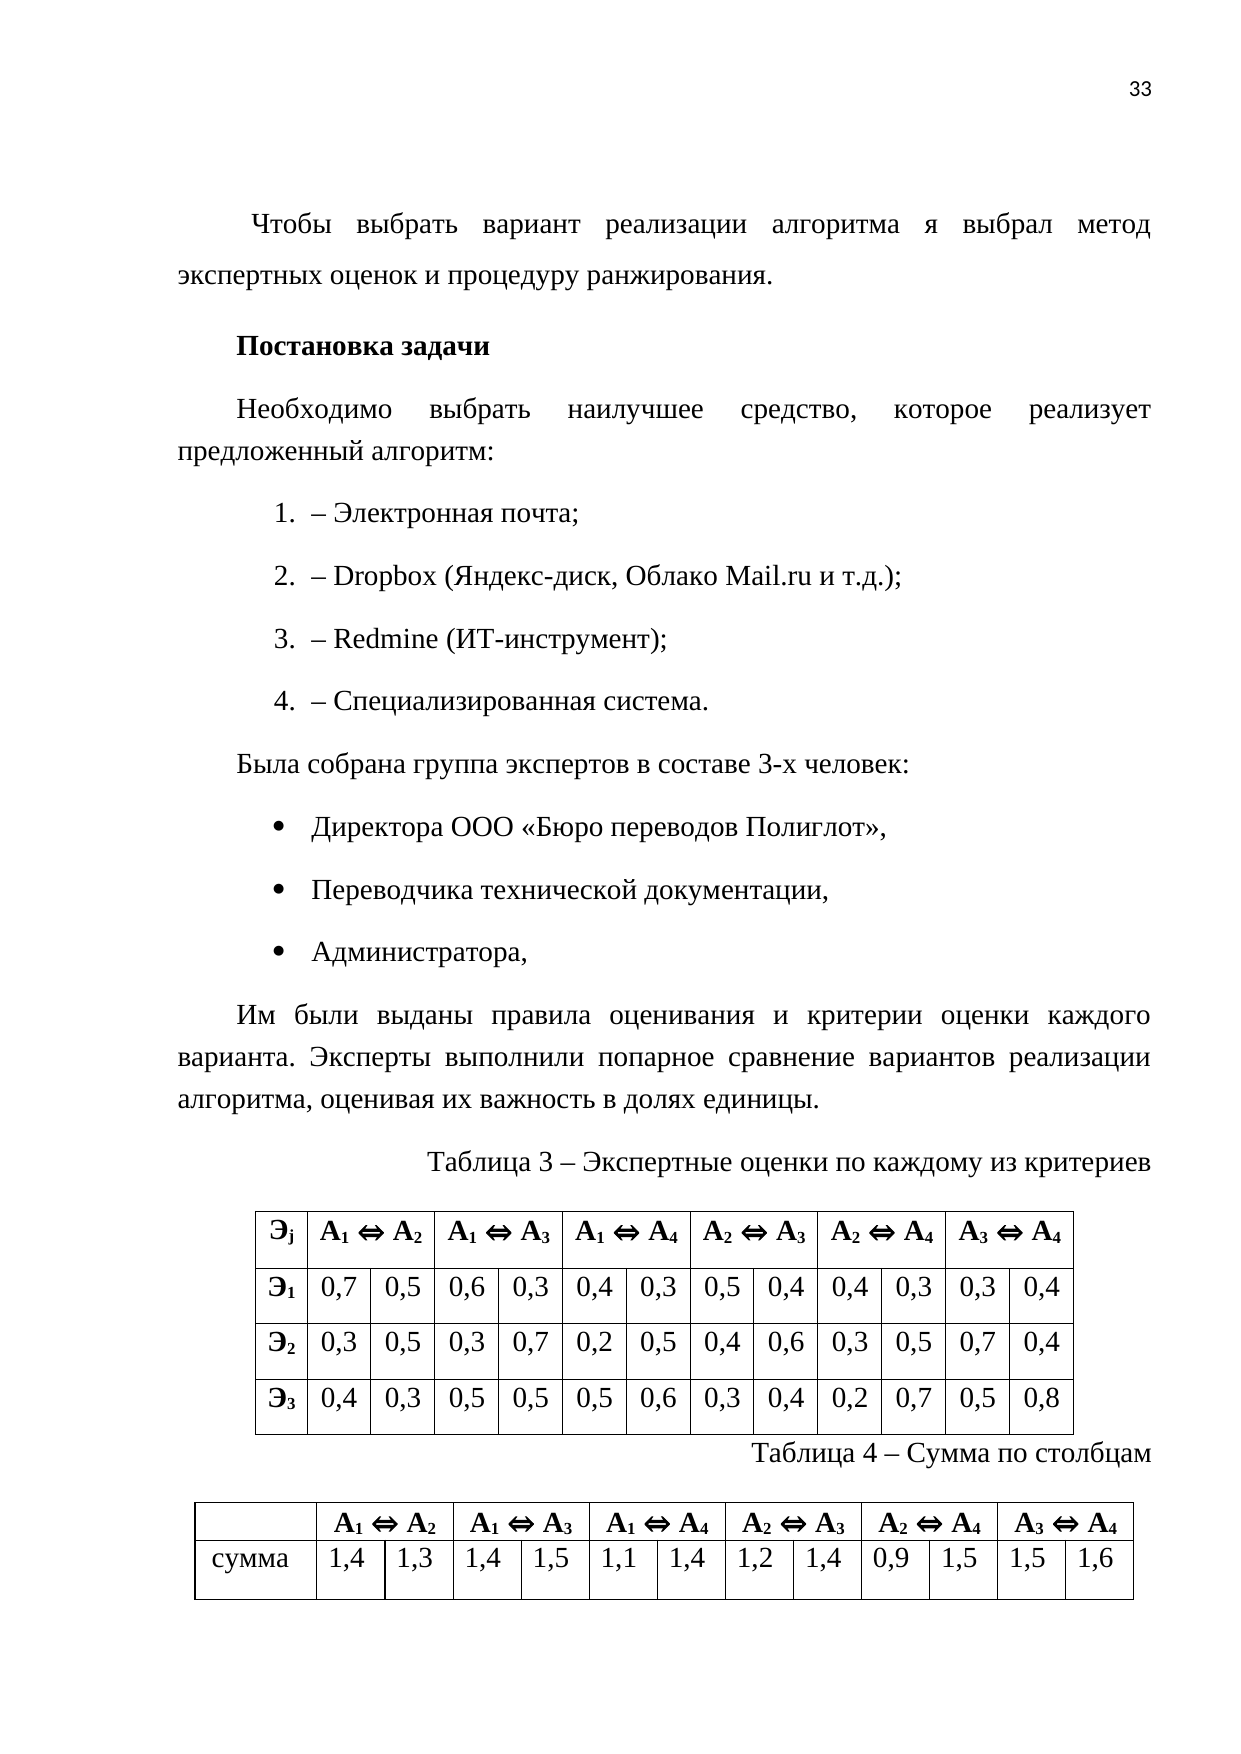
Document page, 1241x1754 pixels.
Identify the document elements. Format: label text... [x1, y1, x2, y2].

table_cell 1,4 [794, 1541, 861, 1599]
table_cell 0,2 [818, 1380, 881, 1434]
table_header А1 ⇔ А3 [435, 1212, 562, 1268]
table_cell 1,2 [726, 1541, 793, 1599]
list – Электронная почта; [274, 495, 1152, 529]
table_cell 0,3 [818, 1324, 881, 1379]
table_cell 0,4 [818, 1269, 881, 1323]
text Была собрана группа экспертов в составе 3-х человек: [177, 746, 1152, 780]
table_header А1 ⇔ А4 [563, 1212, 690, 1268]
list – Redmine (ИТ-инструмент); [274, 621, 1152, 654]
table_cell 0,5 [371, 1269, 434, 1323]
table_cell 0,7 [946, 1324, 1009, 1379]
table_cell 0,7 [882, 1380, 945, 1434]
table_cell 0,4 [1010, 1269, 1073, 1323]
table_cell 1,3 [386, 1541, 453, 1599]
table_header А3 ⇔ А4 [946, 1212, 1073, 1268]
table_cell 0,6 [754, 1324, 817, 1379]
table_cell Э3 [256, 1380, 307, 1434]
table_header А1 ⇔ А2 [317, 1503, 453, 1539]
table_cell 0,3 [882, 1269, 945, 1323]
table_header А1 ⇔ А4 [590, 1503, 725, 1539]
table_cell 0,8 [1010, 1380, 1073, 1434]
table_cell 0,3 [371, 1380, 434, 1434]
list – Специализированная система. [274, 683, 1152, 717]
table_cell 0,4 [563, 1269, 626, 1323]
table_header А2 ⇔ А3 [691, 1212, 817, 1268]
table_cell 0,3 [691, 1380, 753, 1434]
table_header А2 ⇔ А3 [726, 1503, 861, 1539]
table_cell 0,4 [308, 1380, 370, 1434]
table_cell 0,3 [499, 1269, 562, 1323]
table_header Эj [256, 1212, 307, 1268]
table_cell Э1 [256, 1269, 307, 1323]
table_cell 0,3 [435, 1324, 498, 1379]
table_cell 0,4 [754, 1380, 817, 1434]
text Таблица 3 – Экспертные оценки по каждому из критериев [177, 1144, 1152, 1177]
table_cell 0,5 [563, 1380, 626, 1434]
table_cell 1,5 [930, 1541, 997, 1599]
table_cell 0,7 [308, 1269, 370, 1323]
table_cell 0,3 [946, 1269, 1009, 1323]
table_cell 0,9 [862, 1541, 929, 1599]
table_cell 0,5 [371, 1324, 434, 1379]
list Администратора, [274, 934, 1152, 968]
table_cell 0,5 [691, 1269, 753, 1323]
table_cell 1,4 [658, 1541, 725, 1599]
table_header А2 ⇔ А4 [818, 1212, 945, 1268]
table_cell 1,6 [1066, 1541, 1133, 1599]
table_header А2 ⇔ А4 [862, 1503, 997, 1539]
table_cell 0,3 [627, 1269, 690, 1323]
text Таблица 4 – Сумма по столбцам [177, 1435, 1152, 1469]
table_header А1 ⇔ А3 [454, 1503, 589, 1539]
table_cell 1,5 [998, 1541, 1065, 1599]
table_cell 0,4 [754, 1269, 817, 1323]
table_cell 0,4 [1010, 1324, 1073, 1379]
table_cell 0,5 [882, 1324, 945, 1379]
table_cell 0,6 [435, 1269, 498, 1323]
table_cell 0,7 [499, 1324, 562, 1379]
table_cell 0,5 [499, 1380, 562, 1434]
table_cell сумма [196, 1541, 316, 1599]
table_cell 1,4 [454, 1541, 521, 1599]
list – Dropbox (Яндекс-диск, Облако Mail.ru и т.д.); [274, 558, 1152, 592]
text Необходимо выбрать наилучшее средство, которое реализует предложенный алгоритм: [177, 391, 1152, 466]
table_cell 1,5 [522, 1541, 589, 1599]
table_cell Э2 [256, 1324, 307, 1379]
list Директора ООО «Бюро переводов Полиглот», [274, 809, 1152, 843]
table_header А3 ⇔ А4 [998, 1503, 1133, 1539]
table_cell 1,1 [590, 1541, 657, 1599]
table_cell 0,6 [627, 1380, 690, 1434]
text Чтобы выбрать вариант реализации алгоритма я выбрал метод экспертных оценок и процедуру ранжирования. [177, 207, 1152, 291]
table_header А1 ⇔ А2 [308, 1212, 434, 1268]
table_cell 0,5 [627, 1324, 690, 1379]
list Переводчика технической документации, [274, 872, 1152, 905]
table_cell 0,4 [691, 1324, 753, 1379]
text Им были выданы правила оценивания и критерии оценки каждого варианта. Эксперты выполнили попарное сравнение вариантов реализации алгоритма, оценивая их важность в долях единицы. [177, 997, 1152, 1115]
table_cell 0,3 [308, 1324, 370, 1379]
text Постановка задачи [177, 328, 1152, 362]
table_header [196, 1503, 316, 1539]
table_cell 0,5 [946, 1380, 1009, 1434]
table_cell 1,4 [317, 1541, 384, 1599]
table_cell 0,5 [435, 1380, 498, 1434]
table_cell 0,2 [563, 1324, 626, 1379]
